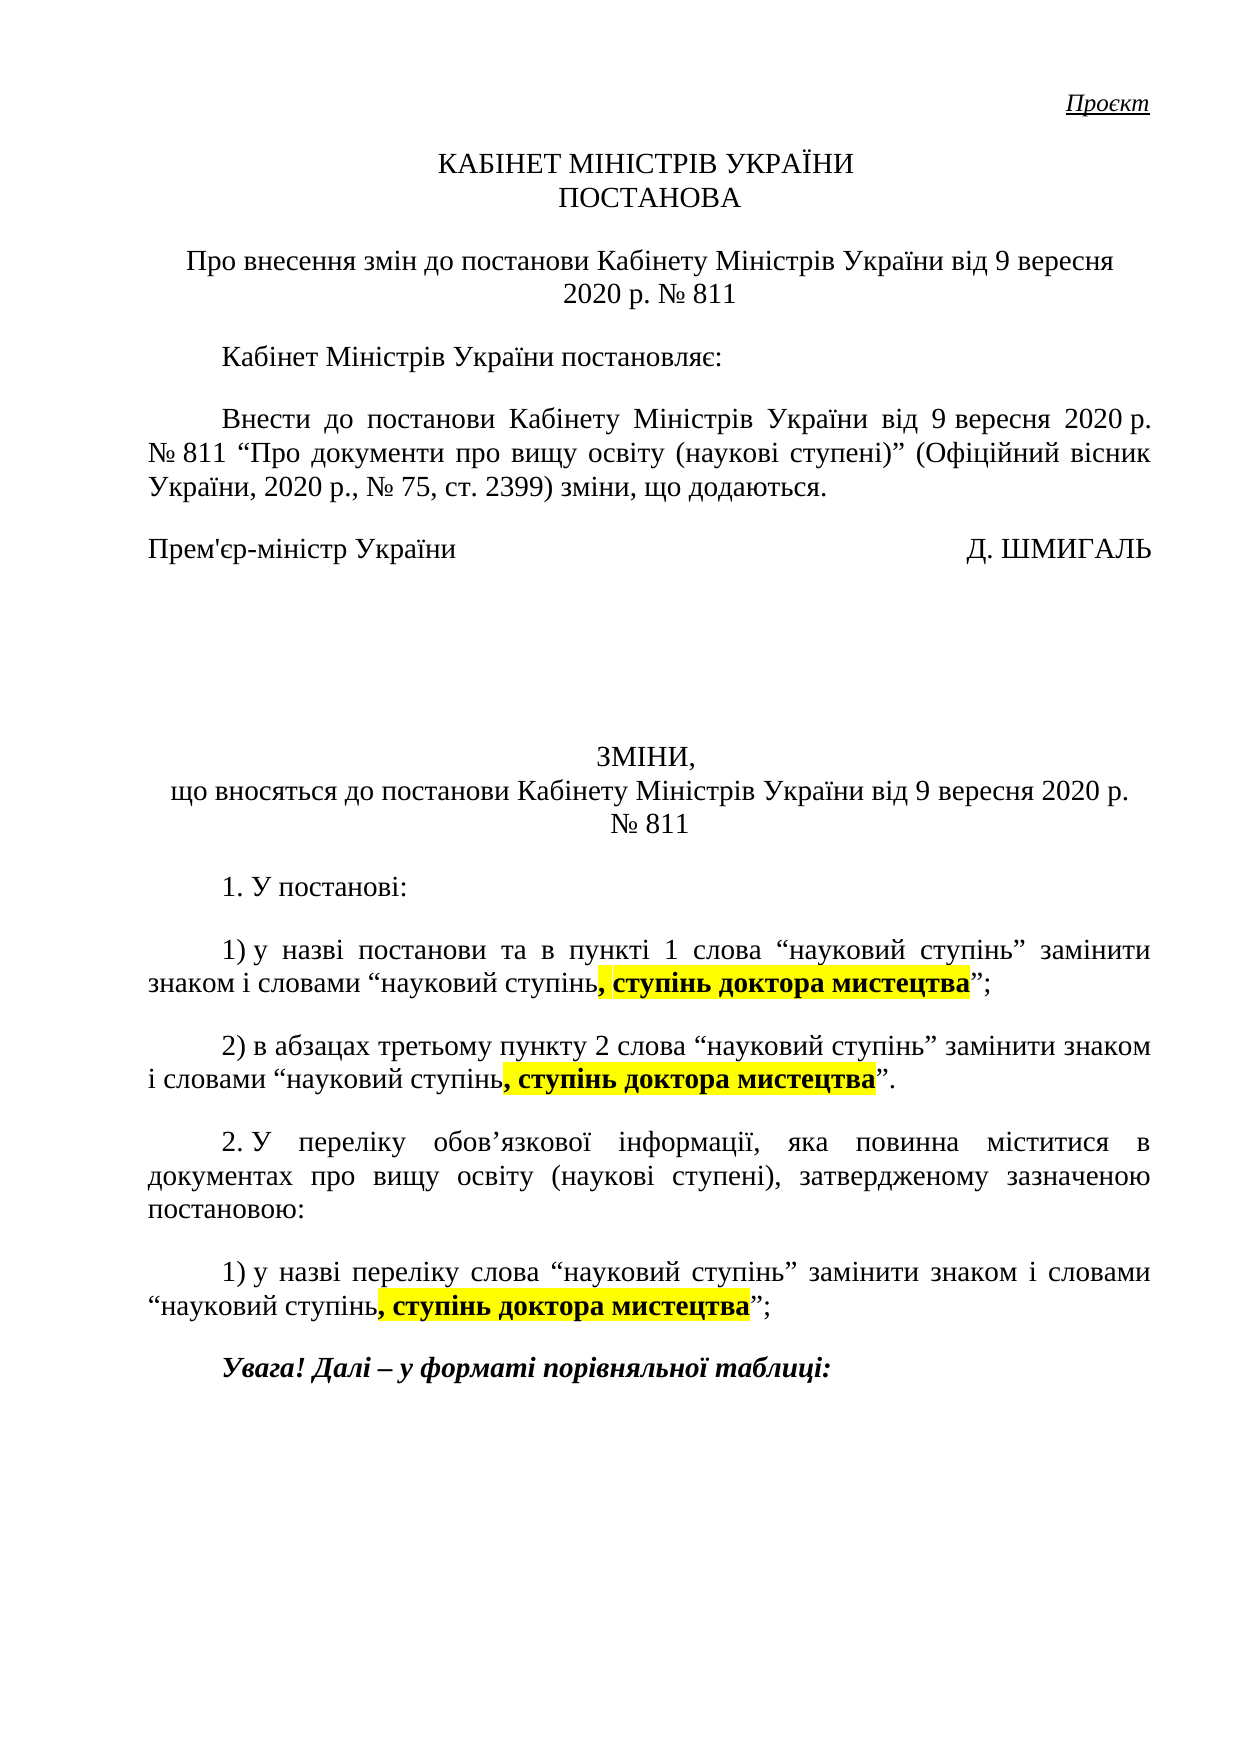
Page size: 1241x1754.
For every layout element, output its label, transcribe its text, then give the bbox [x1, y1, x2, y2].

table_header Прем'єр-міністр України [148, 531, 502, 565]
text ЗМІНИ, що вносяться до постанови Кабінету Міністрів України від 9 вересня 2020 р. № 811 [148, 739, 1152, 840]
text 2. У переліку обов’язкової інформації, яка повинна міститися в документах про вищу освіту (наукові ступені), затвердженому зазначеною постановою: [148, 1124, 1152, 1225]
table_header Д. ШМИГАЛЬ [502, 531, 1152, 565]
text 2) в абзацах третьому пункту 2 слова “науковий ступінь” замінити знаком і словами “науковий ступінь, ступінь доктора мистецтва”. [148, 1028, 1152, 1095]
text 1. У постанові: [148, 869, 1152, 903]
text Увага! Далі – у форматі порівняльної таблиці: [148, 1350, 1152, 1384]
text 1) у назві постанови та в пункті 1 слова “науковий ступінь” замінити знаком і словами “науковий ступінь, ступінь доктора мистецтва”; [148, 932, 1152, 999]
text Проєкт [148, 88, 1152, 117]
text Внести до постанови Кабінету Міністрів України від 9 вересня 2020 р. № 811 “Про документи про вищу освіту (наукові ступені)” (Офіційний вісник України, 2020 р., № 75, ст. 2399) зміни, що додаються. [148, 402, 1152, 502]
text Кабінет Міністрів України постановляє: [148, 339, 1152, 372]
text КАБІНЕТ МІНІСТРІВ УКРАЇНИ ПОСТАНОВА [148, 146, 1152, 213]
text Про внесення змін до постанови Кабінету Міністрів України від 9 вересня 2020 р. № 811 [148, 243, 1152, 310]
text 1) у назві переліку слова “науковий ступінь” замінити знаком і словами “науковий ступінь, ступінь доктора мистецтва”; [148, 1254, 1152, 1321]
